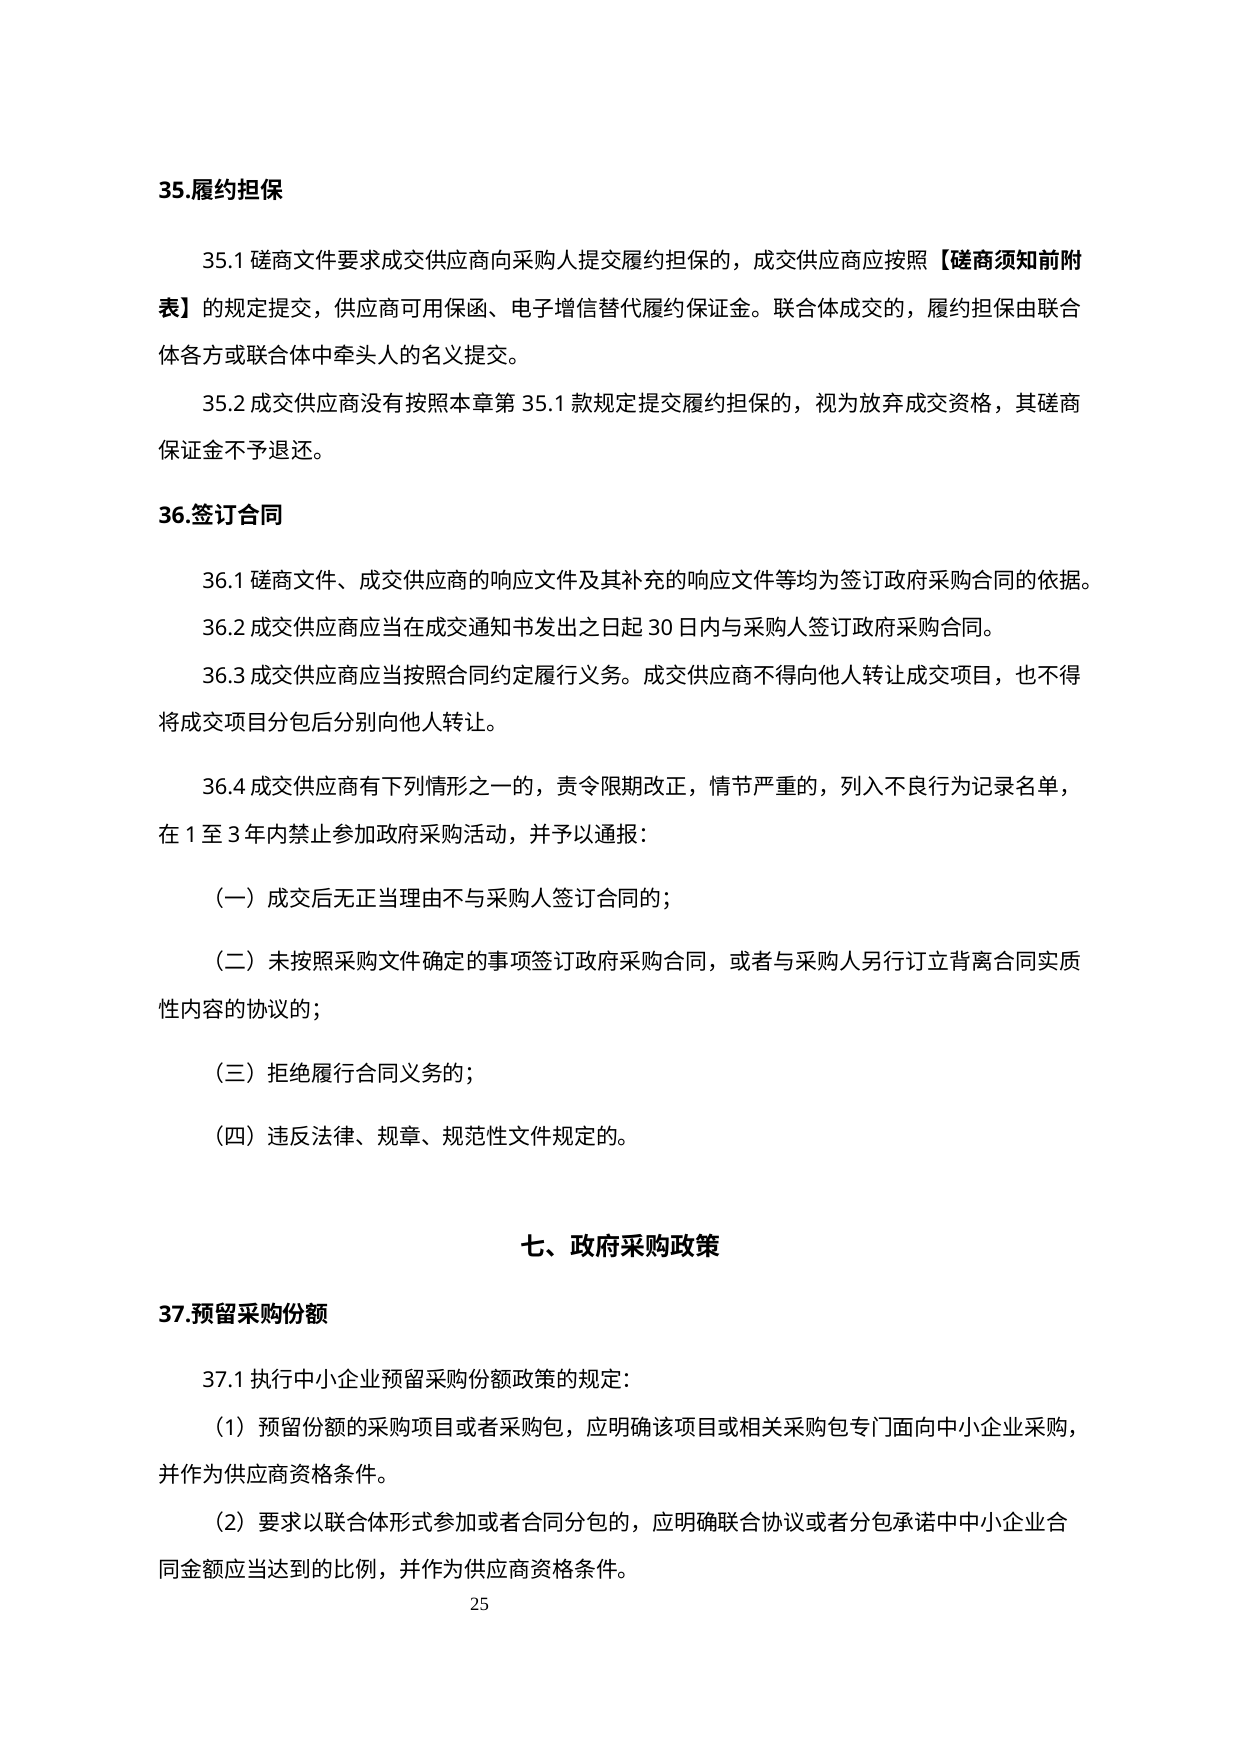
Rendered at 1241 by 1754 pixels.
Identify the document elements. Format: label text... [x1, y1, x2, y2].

text 36.1磋商文件、成交供应商的响应文件及其补充的响应文件等均为签订政府采购合同的依据。 [158, 563, 1082, 594]
text （四）违反法律、规章、规范性文件规定的。 [158, 1119, 1082, 1151]
text 36.4成交供应商有下列情形之一的，责令限期改正，情节严重的，列入不良行为记录名单，在1至3年内禁止参加政府采购活动，并予以通报： [158, 769, 1082, 848]
text （三）拒绝履行合同义务的； [158, 1056, 1082, 1087]
text （一）成交后无正当理由不与采购人签订合同的； [158, 881, 1082, 912]
text 36.3成交供应商应当按照合同约定履行义务。成交供应商不得向他人转让成交项目，也不得将成交项目分包后分别向他人转让。 [158, 658, 1082, 737]
text （2）要求以联合体形式参加或者合同分包的，应明确联合协议或者分包承诺中中小企业合同金额应当达到的比例，并作为供应商资格条件。 [158, 1505, 1082, 1584]
text 35.1磋商文件要求成交供应商向采购人提交履约担保的，成交供应商应按照【磋商须知前附表】的规定提交，供应商可用保函、电子增信替代履约保证金。联合体成交的，履约担保由联合体各方或联合体中牵头人的名义提交。 [158, 243, 1082, 370]
text 37.1执行中小企业预留采购份额政策的规定： [158, 1362, 1082, 1394]
text （二）未按照采购文件确定的事项签订政府采购合同，或者与采购人另行订立背离合同实质性内容的协议的； [158, 944, 1082, 1023]
text 35.2成交供应商没有按照本章第35.1款规定提交履约担保的，视为放弃成交资格，其磋商保证金不予退还。 [158, 386, 1082, 465]
text 36.签订合同 [158, 481, 1082, 546]
text 37.预留采购份额 [158, 1280, 1082, 1345]
text 36.2成交供应商应当在成交通知书发出之日起30日内与采购人签订政府采购合同。 [158, 610, 1082, 642]
text 七、政府采购政策 [158, 1226, 1082, 1262]
text （1）预留份额的采购项目或者采购包，应明确该项目或相关采购包专门面向中小企业采购，并作为供应商资格条件。 [158, 1410, 1082, 1489]
text 35.履约担保 [158, 156, 1082, 221]
